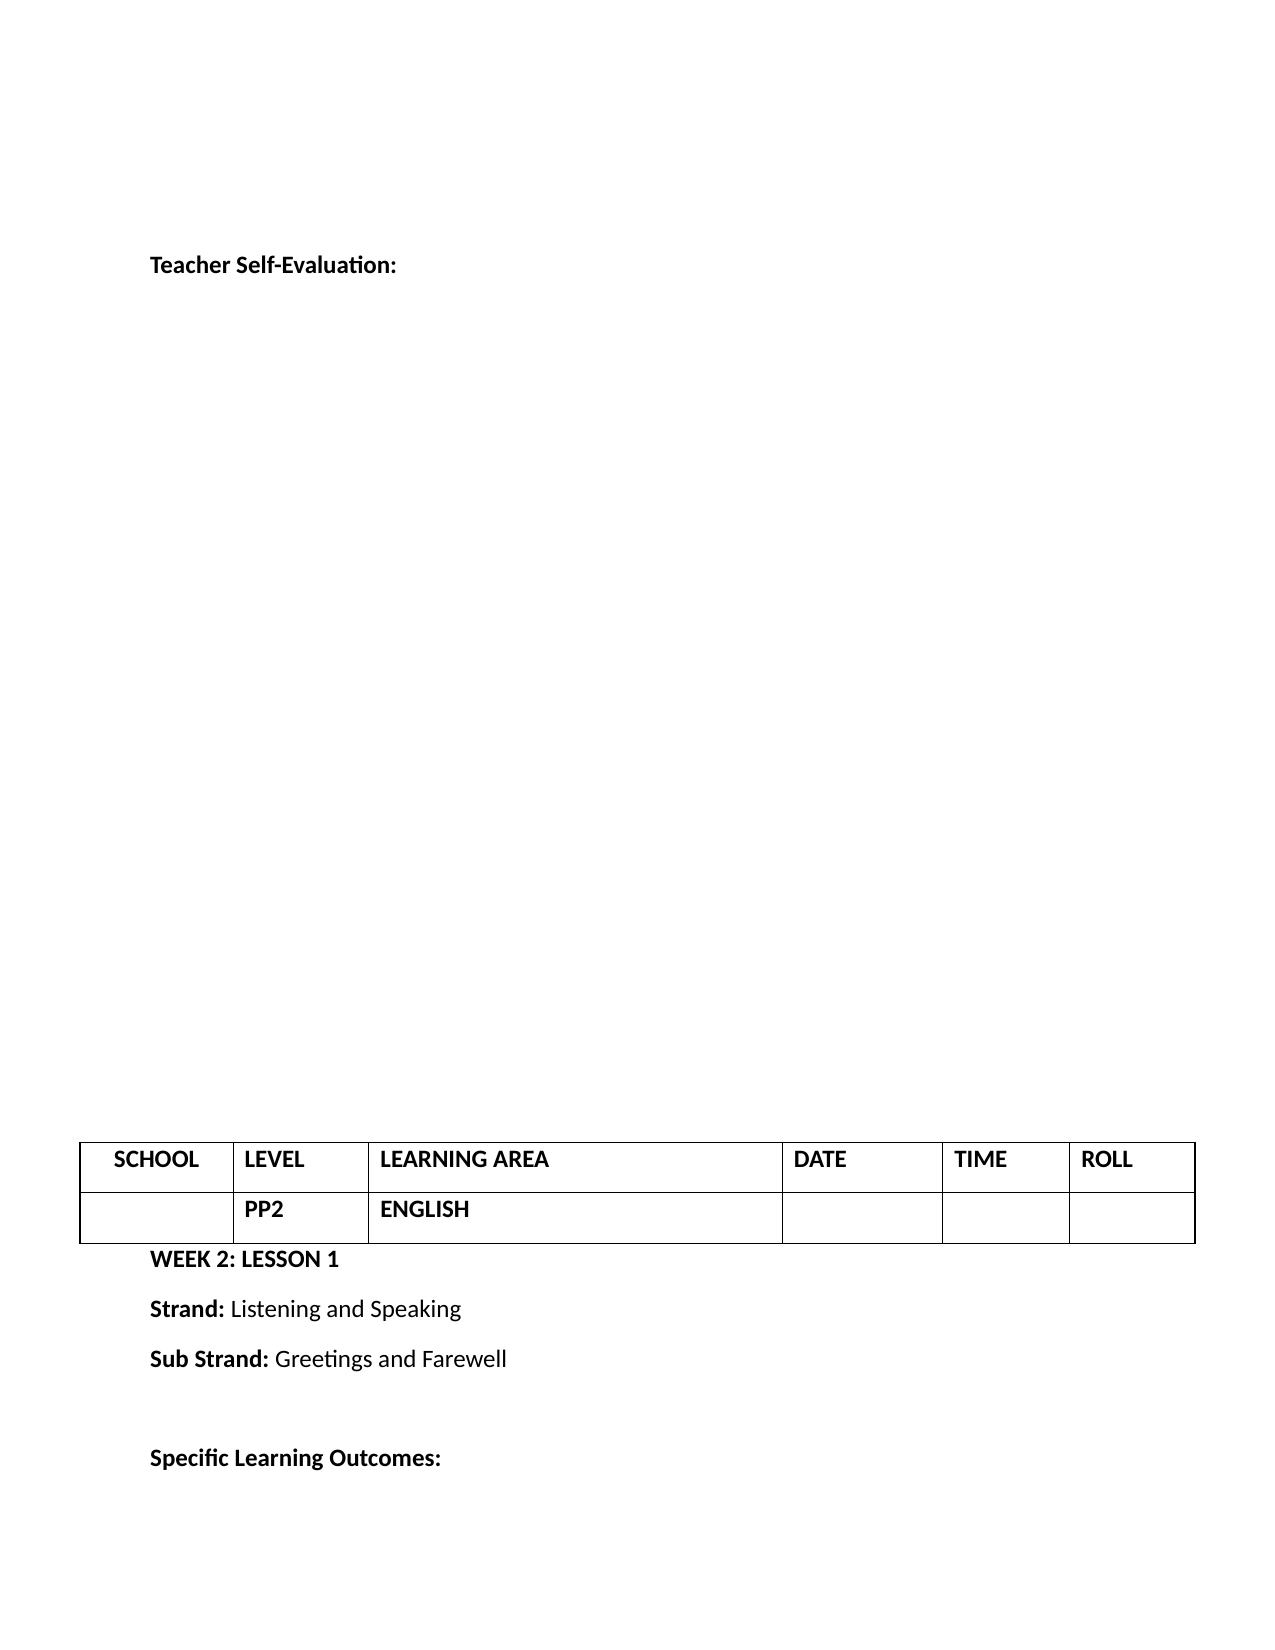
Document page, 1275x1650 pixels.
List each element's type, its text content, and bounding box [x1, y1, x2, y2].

table_cell [943, 1193, 1069, 1242]
text Strand: Listening and Speaking [150, 1293, 1125, 1324]
table_cell PP2 [234, 1193, 368, 1242]
text WEEK 2: LESSON 1 [150, 1244, 1125, 1274]
table_cell [81, 1193, 233, 1242]
table_cell [1070, 1193, 1194, 1242]
table_header ROLL [1070, 1143, 1194, 1192]
table_header DATE [783, 1143, 942, 1192]
text Specific Learning Outcomes: [150, 1442, 1125, 1472]
table_header SCHOOL [81, 1143, 233, 1192]
table_header LEVEL [234, 1143, 368, 1192]
text Sub Strand: Greetings and Farewell [150, 1343, 1125, 1373]
table_header LEARNING AREA [369, 1143, 782, 1192]
text Teacher Self-Evaluation: [150, 249, 1125, 280]
table_cell [783, 1193, 942, 1242]
table_cell ENGLISH [369, 1193, 782, 1242]
table_header TIME [943, 1143, 1069, 1192]
